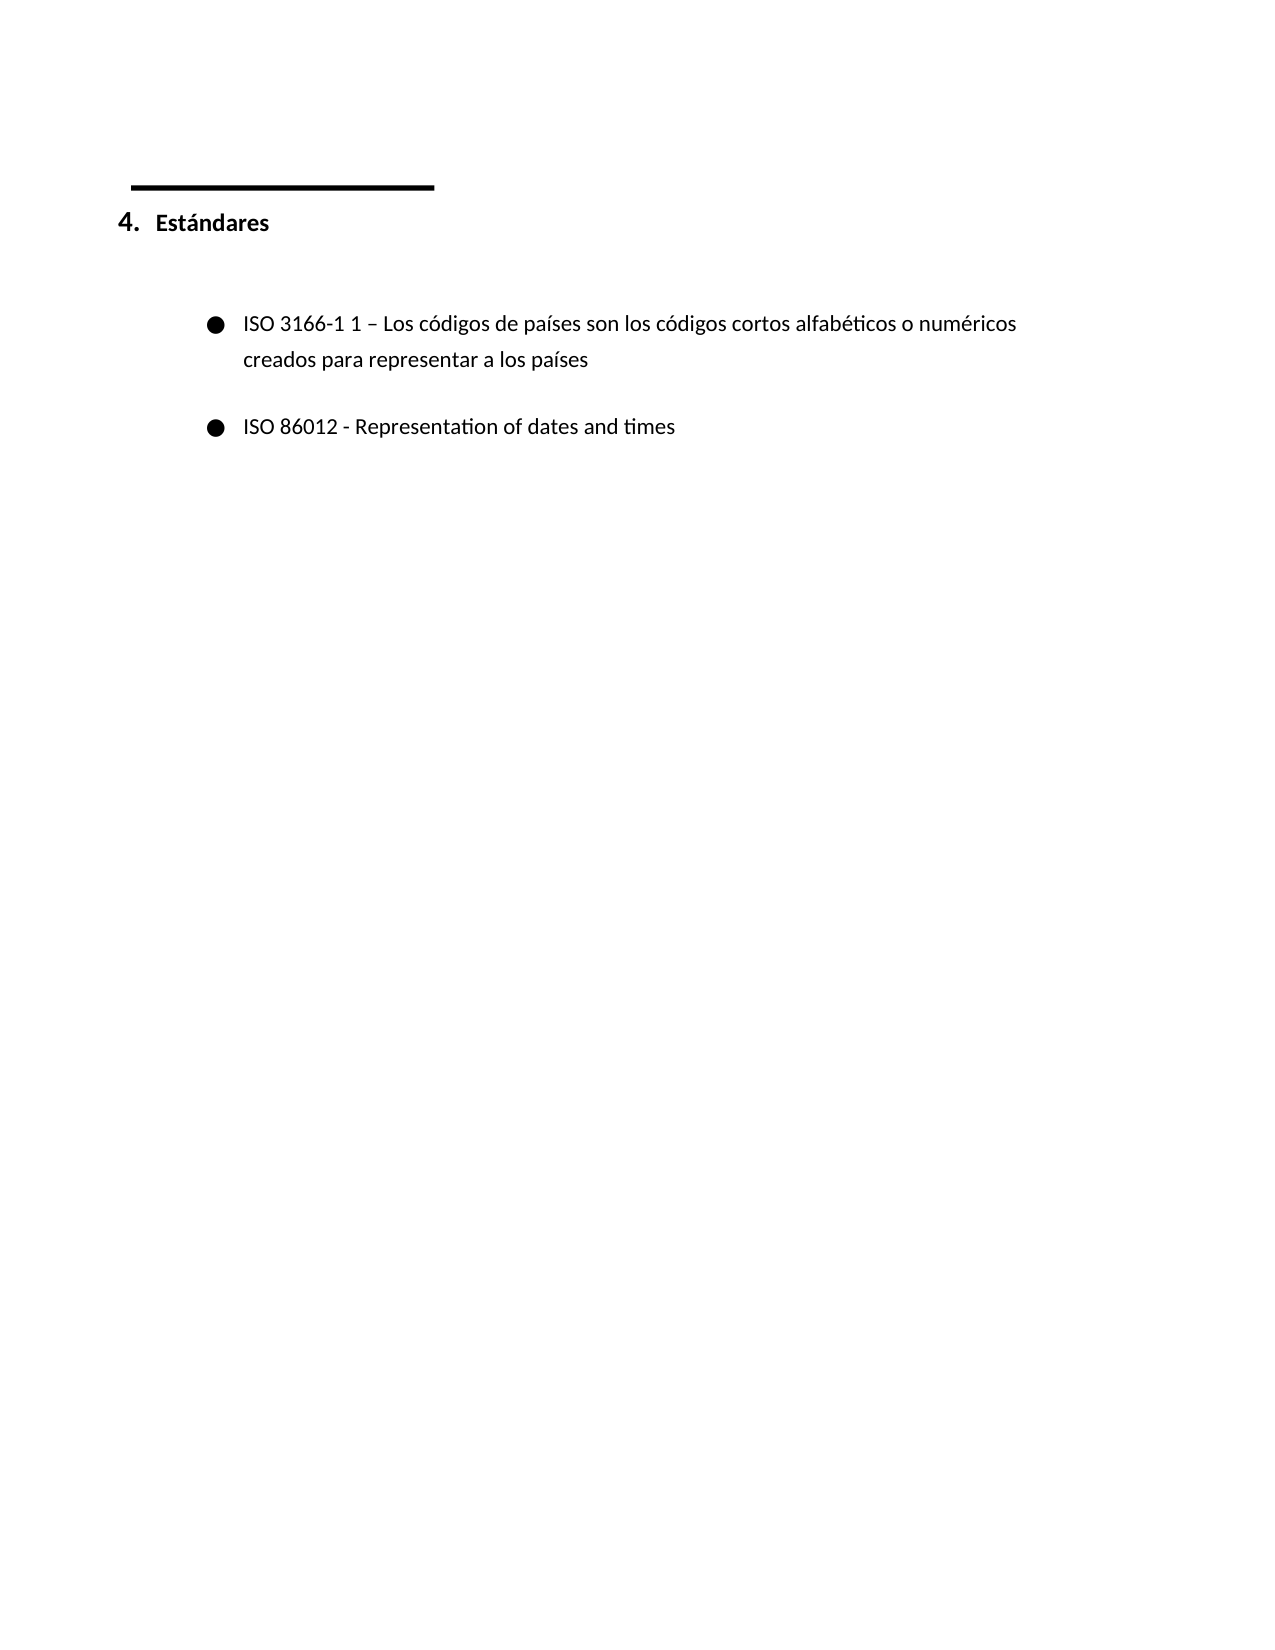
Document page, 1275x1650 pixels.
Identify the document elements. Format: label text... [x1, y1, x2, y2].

list Estándares [118, 203, 1210, 239]
list ISO 3166-1 1 – Los códigos de países son los códigos cortos alfabéticos o numéricos creados para representar a los países [206, 298, 1083, 373]
list ISO 86012 - Representation of dates and times [206, 401, 1083, 448]
